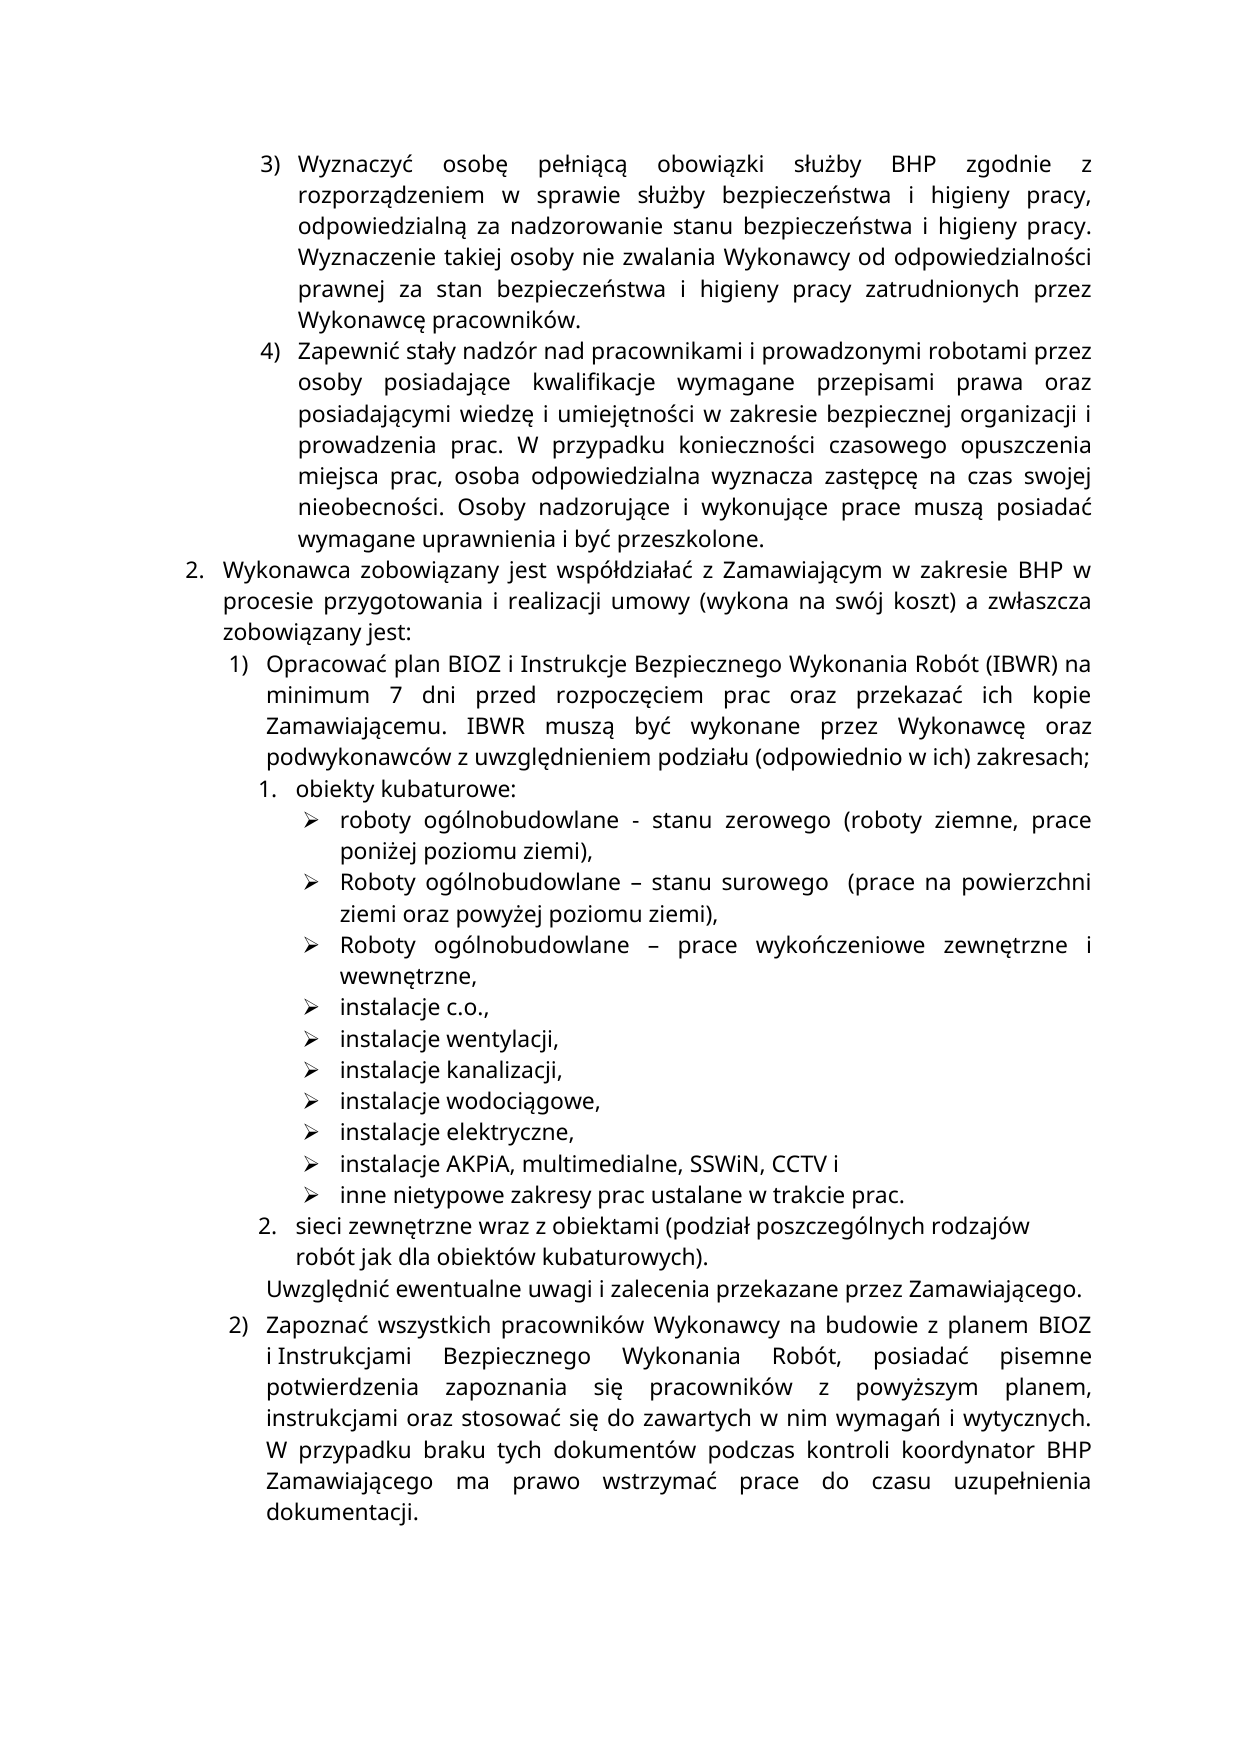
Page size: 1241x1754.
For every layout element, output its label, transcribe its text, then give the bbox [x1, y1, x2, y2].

list sieci zewnętrzne wraz z obiektami (podział poszczególnych rodzajów robót jak dla obiektów kubaturowych). [258, 1210, 1093, 1273]
list Wykonawca zobowiązany jest współdziałać z Zamawiającym w zakresie BHP w procesie przygotowania i realizacji umowy (wykona na swój koszt) a zwłaszcza zobowiązany jest: [185, 554, 1093, 648]
list instalacje wentylacji, [302, 1023, 1093, 1054]
list Zapewnić stały nadzór nad pracownikami i prowadzonymi robotami przez osoby posiadające kwalifikacje wymagane przepisami prawa oraz posiadającymi wiedzę i umiejętności w zakresie bezpiecznej organizacji i prowadzenia prac. W przypadku konieczności czasowego opuszczenia miejsca prac, osoba odpowiedzialna wyznacza zastępcę na czas swojej nieobecności. Osoby nadzorujące i wykonujące prace muszą posiadać wymagane uprawnienia i być przeszkolone. [260, 335, 1093, 554]
list roboty ogólnobudowlane - stanu zerowego (roboty ziemne, prace poniżej poziomu ziemi), [302, 804, 1093, 866]
list Uwzględnić ewentualne uwagi i zalecenia przekazane przez Zamawiającego. [266, 1273, 1093, 1304]
list instalacje elektryczne, [302, 1116, 1093, 1148]
list Roboty ogólnobudowlane – prace wykończeniowe zewnętrzne i wewnętrzne, [302, 929, 1093, 991]
list inne nietypowe zakresy prac ustalane w trakcie prac. [302, 1179, 1093, 1210]
list Zapoznać wszystkich pracowników Wykonawcy na budowie z planem BIOZ i Instrukcjami Bezpiecznego Wykonania Robót, posiadać pisemne potwierdzenia zapoznania się pracowników z powyższym planem, instrukcjami oraz stosować się do zawartych w nim wymagań i wytycznych. W przypadku braku tych dokumentów podczas kontroli koordynator BHP Zamawiającego ma prawo wstrzymać prace do czasu uzupełnienia dokumentacji. [228, 1308, 1093, 1527]
list instalacje wodociągowe, [302, 1085, 1093, 1116]
list Wyznaczyć osobę pełniącą obowiązki służby BHP zgodnie z rozporządzeniem w sprawie służby bezpieczeństwa i higieny pracy, odpowiedzialną za nadzorowanie stanu bezpieczeństwa i higieny pracy. Wyznaczenie takiej osoby nie zwalania Wykonawcy od odpowiedzialności prawnej za stan bezpieczeństwa i higieny pracy zatrudnionych przez Wykonawcę pracowników. [260, 148, 1093, 335]
list instalacje c.o., [302, 991, 1093, 1023]
list instalacje AKPiA, multimedialne, SSWiN, CCTV i [302, 1148, 1093, 1179]
list Roboty ogólnobudowlane – stanu surowego (prace na powierzchni ziemi oraz powyżej poziomu ziemi), [302, 866, 1093, 929]
list Opracować plan BIOZ i Instrukcje Bezpiecznego Wykonania Robót (IBWR) na minimum 7 dni przed rozpoczęciem prac oraz przekazać ich kopie Zamawiającemu. IBWR muszą być wykonane przez Wykonawcę oraz podwykonawców z uwzględnieniem podziału (odpowiednio w ich) zakresach; [228, 648, 1093, 773]
list instalacje kanalizacji, [302, 1054, 1093, 1085]
list obiekty kubaturowe: [258, 773, 1093, 804]
